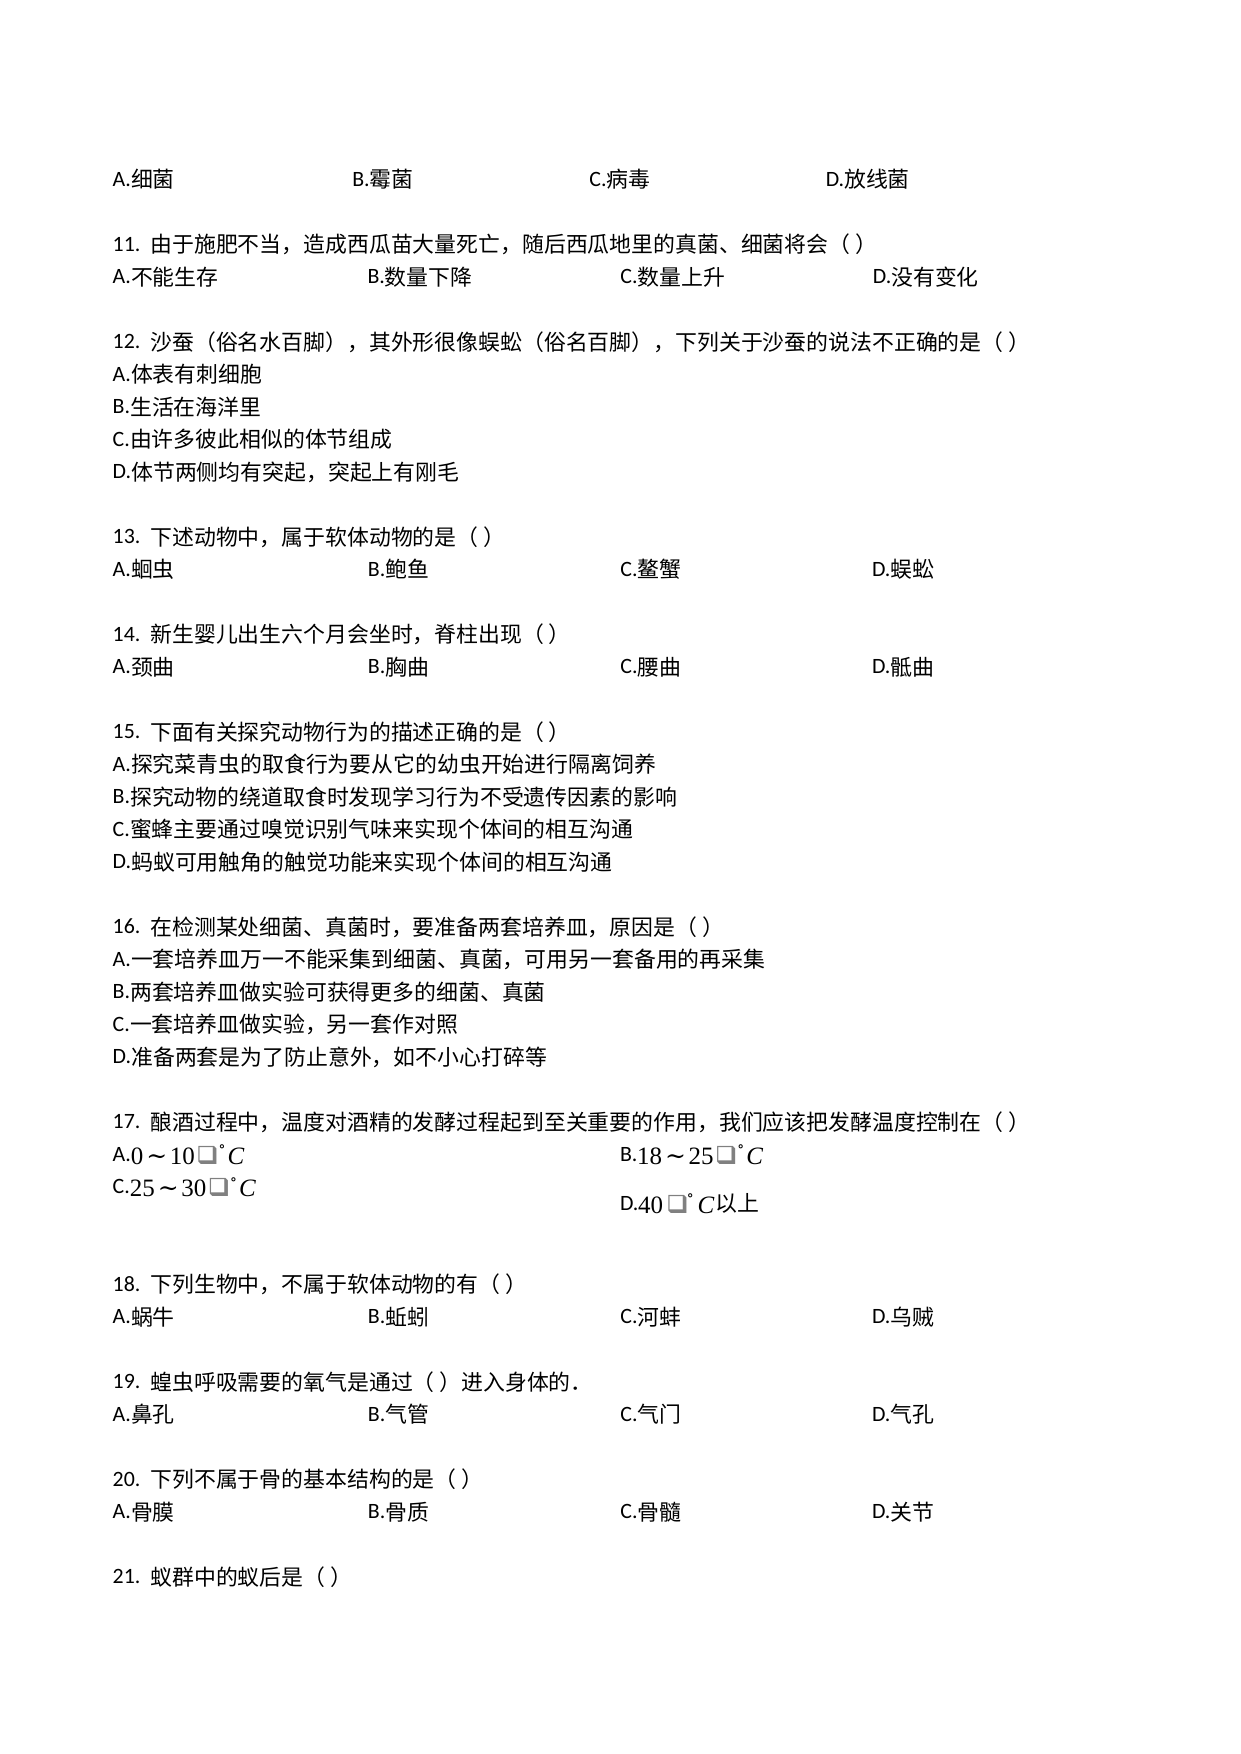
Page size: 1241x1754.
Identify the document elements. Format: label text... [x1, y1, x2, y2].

table_header C.腰曲 [609, 650, 861, 682]
text 19. 蝗虫呼吸需要的氧气是通过（ ）进入身体的． [112, 1364, 1128, 1397]
text A.体表有刺细胞 [112, 357, 1128, 389]
text A.一套培养皿万一不能采集到细菌、真菌，可用另一套备用的再采集 [112, 942, 1128, 974]
text 21. 蚁群中的蚁后是（ ） [112, 1559, 1128, 1592]
text 11. 由于施肥不当，造成西瓜苗大量死亡，随后西瓜地里的真菌、细菌将会（ ） [112, 227, 1128, 259]
table_header D.蜈蚣 [861, 552, 1116, 584]
text 15. 下面有关探究动物行为的描述正确的是（ ） [112, 714, 1128, 747]
text 14. 新生婴儿出生六个月会坐时，脊柱出现（ ） [112, 617, 1128, 649]
table_header A.鼻孔 [101, 1397, 356, 1429]
table_header B.骨质 [356, 1495, 609, 1527]
table_header D.骶曲 [861, 650, 1116, 682]
table_header B.鲍鱼 [356, 552, 609, 584]
text D.蚂蚁可用触角的触觉功能来实现个体间的相互沟通 [112, 844, 1128, 877]
table_header D.乌贼 [861, 1300, 1116, 1332]
text A.探究菜青虫的取食行为要从它的幼虫开始进行隔离饲养 [112, 747, 1128, 779]
table_header B.霉菌 [341, 162, 578, 194]
table_header A.蜗牛 [101, 1300, 356, 1332]
table_header B.数量下降 [356, 260, 609, 292]
text B.探究动物的绕道取食时发现学习行为不受遗传因素的影响 [112, 779, 1128, 812]
table_header A.颈曲 [101, 650, 356, 682]
text 13. 下述动物中，属于软体动物的是（ ） [112, 519, 1128, 552]
table_header C.数量上升 [609, 260, 861, 292]
text C.一套培养皿做实验，另一套作对照 [112, 1007, 1128, 1039]
text B.两套培养皿做实验可获得更多的细菌、真菌 [112, 974, 1128, 1007]
table_header B.气管 [356, 1397, 609, 1429]
table_header D.放线菌 [814, 162, 1116, 194]
table_header B. [609, 1137, 1116, 1169]
table_cell C. [101, 1170, 608, 1234]
table_cell D.以上 [609, 1170, 1116, 1234]
table_header A.细菌 [101, 162, 341, 194]
text C.蜜蜂主要通过嗅觉识别气味来实现个体间的相互沟通 [112, 812, 1128, 844]
text B.生活在海洋里 [112, 389, 1128, 422]
text 18. 下列生物中，不属于软体动物的有（ ） [112, 1267, 1128, 1299]
text D.体节两侧均有突起，突起上有刚毛 [112, 454, 1128, 487]
table_header C.河蚌 [609, 1300, 861, 1332]
text 20. 下列不属于骨的基本结构的是（ ） [112, 1462, 1128, 1494]
text C.由许多彼此相似的体节组成 [112, 422, 1128, 454]
text 17. 酿酒过程中，温度对酒精的发酵过程起到至关重要的作用，我们应该把发酵温度控制在（ ） [112, 1104, 1128, 1137]
table_header D.没有变化 [861, 260, 1116, 292]
table_header D.气孔 [861, 1397, 1116, 1429]
table_header A. [101, 1137, 608, 1169]
text D.准备两套是为了防止意外，如不小心打碎等 [112, 1039, 1128, 1072]
table_header C.鳌蟹 [609, 552, 861, 584]
table_header C.病毒 [578, 162, 814, 194]
text 16. 在检测某处细菌、真菌时，要准备两套培养皿，原因是（ ） [112, 909, 1128, 942]
text 12. 沙蚕（俗名水百脚），其外形很像蜈蚣（俗名百脚），下列关于沙蚕的说法不正确的是（ ） [112, 324, 1128, 357]
table_header C.气门 [609, 1397, 861, 1429]
table_header C.骨髓 [609, 1495, 861, 1527]
table_header B.胸曲 [356, 650, 609, 682]
table_header D.关节 [861, 1495, 1116, 1527]
table_header A.不能生存 [101, 260, 356, 292]
table_header A.蛔虫 [101, 552, 356, 584]
table_header A.骨膜 [101, 1495, 356, 1527]
table_header B.蚯蚓 [356, 1300, 609, 1332]
